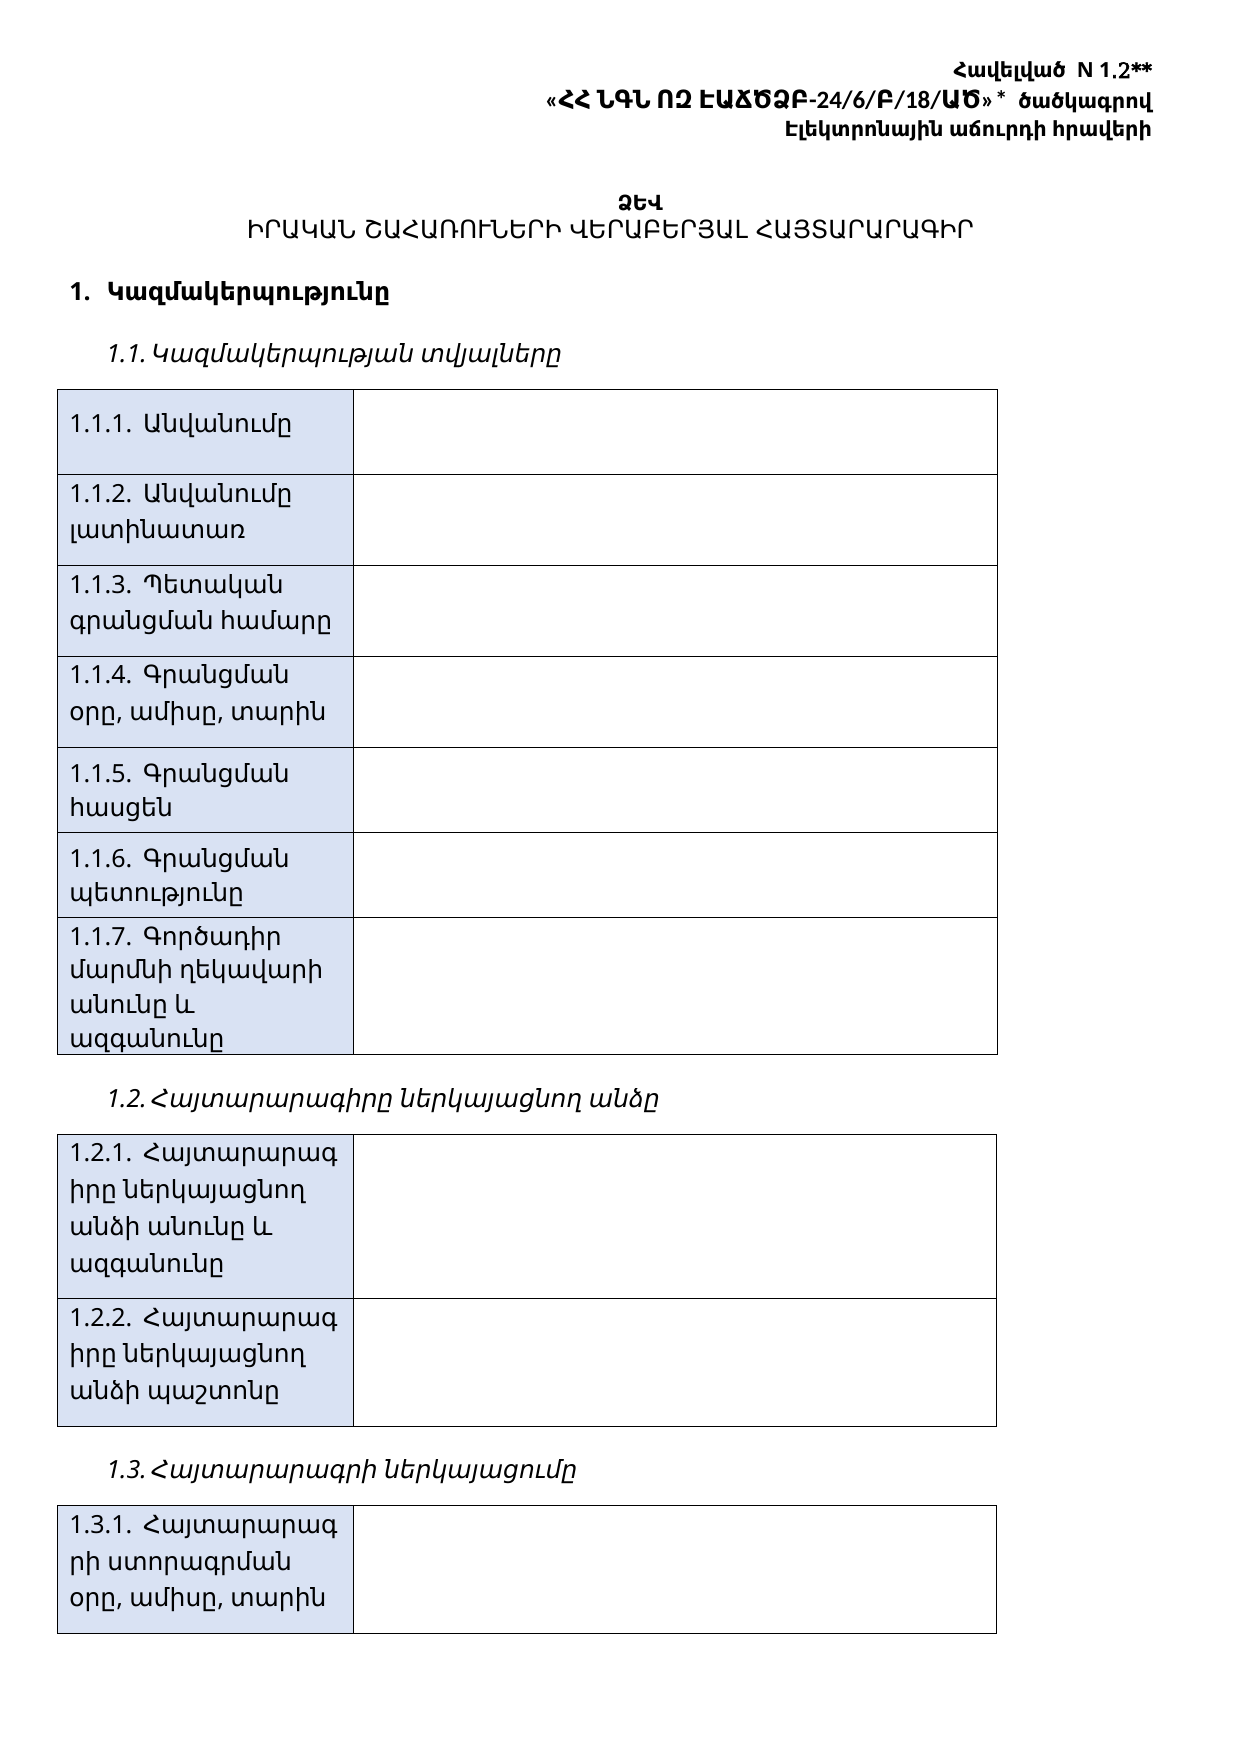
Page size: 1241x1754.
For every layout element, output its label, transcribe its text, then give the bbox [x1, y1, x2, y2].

table_header [354, 390, 997, 474]
table_cell Հայտարարագիրը ներկայացնող անձի պաշտոնը [58, 1299, 353, 1426]
table_header [354, 1135, 996, 1298]
list Հայտարարագրի ներկայացումը [106, 1452, 1152, 1486]
list Կազմակերպության տվյալները [106, 336, 1152, 370]
table_cell [354, 918, 997, 1054]
table_header [354, 1506, 996, 1633]
table_header Հայտարարագիրը ներկայացնող անձի անունը և ազգանունը [58, 1135, 353, 1298]
table_cell Պետական գրանցման համարը [58, 566, 353, 656]
list Հայտարարագիրը ներկայացնող անձը [106, 1080, 1152, 1114]
table_cell Գործադիր մարմնի ղեկավարի անունը և ազգանունը [58, 918, 353, 1054]
text «ՀՀ ՆԳՆ ՈԶ ԷԱՃԾՁԲ-24/6/Բ/18/ԱԾ»* ծածկագրով [69, 84, 1152, 114]
table_cell Գրանցման պետությունը [58, 833, 353, 917]
table_header Անվանումը [58, 390, 353, 474]
table_cell [354, 657, 997, 747]
list Կազմակերպությունը [69, 274, 1152, 308]
table_cell [354, 1299, 996, 1426]
table_cell [354, 475, 997, 565]
table_cell Գրանցման օրը, ամիսը, տարին [58, 657, 353, 747]
text Հավելված N 1․2** [69, 56, 1152, 84]
table_cell [354, 748, 997, 832]
text Էլեկտրոնային աճուրդի հրավերի [69, 114, 1152, 143]
table_cell [354, 833, 997, 917]
table_header Հայտարարագրի ստորագրման օրը, ամիսը, տարին [58, 1506, 353, 1633]
text ԻՐԱԿԱՆ ՇԱՀԱՌՈՒՆԵՐԻ ՎԵՐԱԲԵՐՅԱԼ ՀԱՅՏԱՐԱՐԱԳԻՐ [69, 216, 1152, 245]
table_cell Գրանցման հասցեն [58, 748, 353, 832]
table_cell Անվանումը լատինատառ [58, 475, 353, 565]
table_cell [354, 566, 997, 656]
text ՁԵՎ [69, 191, 1152, 216]
